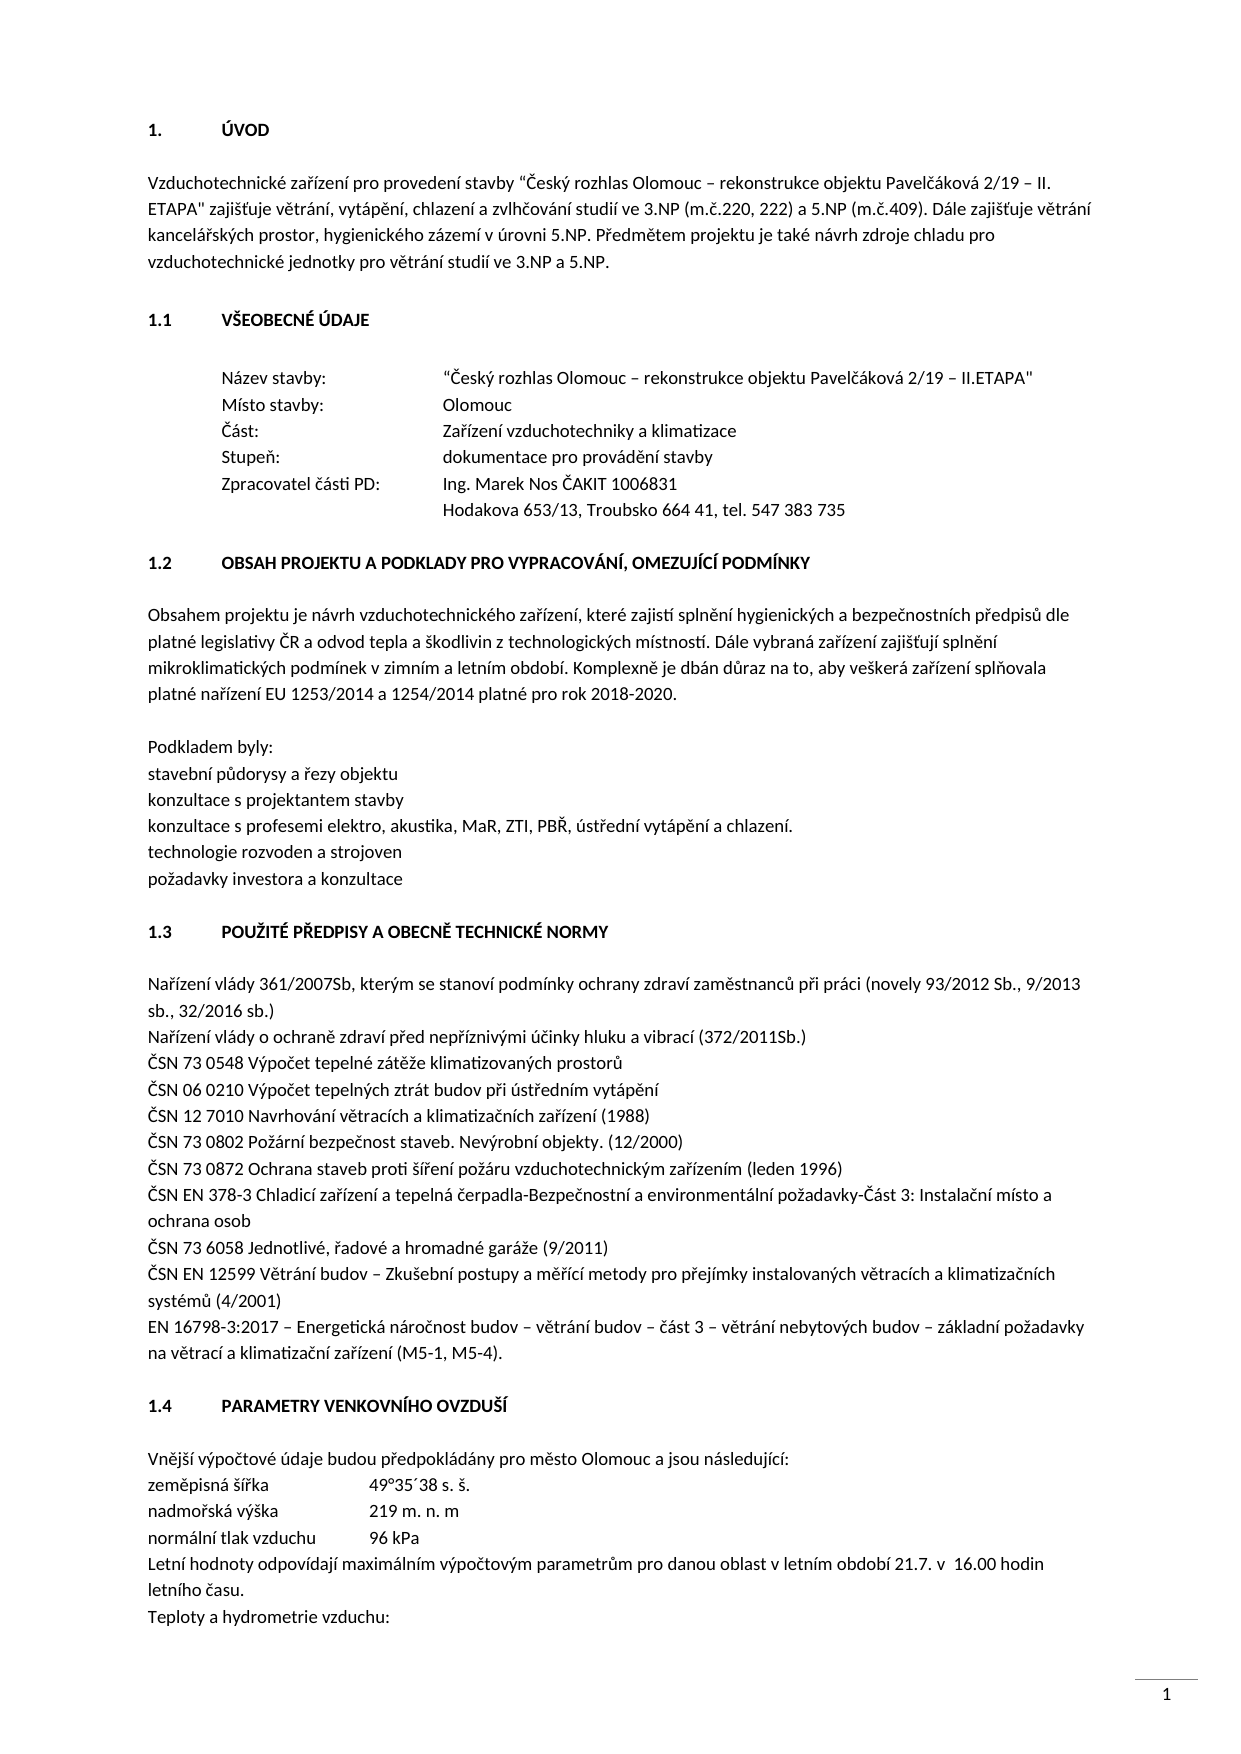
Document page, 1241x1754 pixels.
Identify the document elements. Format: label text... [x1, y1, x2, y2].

text 1.3 POUŽITÉ PŘEDPISY A OBECNĚ TECHNICKÉ NORMY [148, 920, 1093, 943]
text 1.4 PARAMETRY VENKOVNÍHO OVZDUŠÍ [148, 1394, 1093, 1417]
text 1.1 VŠEOBECNÉ ÚDAJE [148, 308, 1093, 331]
text požadavky investora a konzultace [148, 867, 1093, 890]
text stavební půdorysy a řezy objektu [148, 762, 1093, 784]
text EN 16798-3:2017 – Energetická náročnost budov – větrání budov – část 3 – větrání nebytových budov – základní požadavky na větrací a klimatizační zařízení (M5-1, M5-4). [148, 1315, 1093, 1364]
text Nařízení vlády o ochraně zdraví před nepříznivými účinky hluku a vibrací (372/2011Sb.) [148, 1025, 1093, 1048]
text ČSN 73 0872 Ochrana staveb proti šíření požáru vzduchotechnickým zařízením (leden 1996) [148, 1157, 1093, 1180]
text Vzduchotechnické zařízení pro provedení stavby “Český rozhlas Olomouc – rekonstrukce objektu Pavelčáková 2/19 – II. ETAPA" zajišťuje větrání, vytápění, chlazení a zvlhčování studií ve 3.NP (m.č.220, 222) a 5.NP (m.č.409). Dále zajišťuje větrání kancelářských prostor, hygienického zázemí v úrovni 5.NP. Předmětem projektu je také návrh zdroje chladu pro vzduchotechnické jednotky pro větrání studií ve 3.NP a 5.NP. [148, 171, 1093, 273]
text Nařízení vlády 361/2007Sb, kterým se stanoví podmínky ochrany zdraví zaměstnanců při práci (novely 93/2012 Sb., 9/2013 sb., 32/2016 sb.) [148, 972, 1093, 1022]
text ČSN 06 0210 Výpočet tepelných ztrát budov při ústředním vytápění [148, 1078, 1093, 1101]
text 1. ÚVOD [148, 118, 1093, 141]
text normální tlak vzduchu 96 kPa [148, 1526, 1093, 1549]
text Stupeň: dokumentace pro provádění stavby [148, 445, 1093, 468]
text technologie rozvoden a strojoven [148, 841, 1093, 864]
text nadmořská výška 219 m. n. m [148, 1499, 1093, 1522]
text Obsahem projektu je návrh vzduchotechnického zařízení, které zajistí splnění hygienických a bezpečnostních předpisů dle platné legislativy ČR a odvod tepla a škodlivin z technologických místností. Dále vybraná zařízení zajišťují splnění mikroklimatických podmínek v zimním a letním období. Komplexně je dbán důraz na to, aby veškerá zařízení splňovala platné nařízení EU 1253/2014 a 1254/2014 platné pro rok 2018-2020. [148, 603, 1093, 706]
text Zpracovatel části PD: Ing. Marek Nos ČAKIT 1006831 [148, 472, 1093, 495]
text Část: Zařízení vzduchotechniky a klimatizace [148, 419, 1093, 442]
text ČSN 73 6058 Jednotlivé, řadové a hromadné garáže (9/2011) [148, 1236, 1093, 1259]
text Vnější výpočtové údaje budou předpokládány pro město Olomouc a jsou následující: [148, 1447, 1093, 1470]
text Letní hodnoty odpovídají maximálním výpočtovým parametrům pro danou oblast v letním období 21.7. v 16.00 hodin letního času. [148, 1552, 1093, 1602]
text konzultace s projektantem stavby [148, 788, 1093, 811]
text ČSN EN 378-3 Chladicí zařízení a tepelná čerpadla-Bezpečnostní a environmentální požadavky-Část 3: Instalační místo a ochrana osob [148, 1183, 1093, 1233]
text zeměpisná šířka 49°35´38 s. š. [148, 1473, 1093, 1496]
text ČSN EN 12599 Větrání budov – Zkušební postupy a měřící metody pro přejímky instalovaných větracích a klimatizačních systémů (4/2001) [148, 1262, 1093, 1312]
text konzultace s profesemi elektro, akustika, MaR, ZTI, PBŘ, ústřední vytápění a chlazení. [148, 814, 1093, 837]
text Teploty a hydrometrie vzduchu: [148, 1605, 1093, 1628]
text Název stavby: “Český rozhlas Olomouc – rekonstrukce objektu Pavelčáková 2/19 – II.ETAPA" [148, 366, 1093, 389]
text ČSN 73 0802 Požární bezpečnost staveb. Nevýrobní objekty. (12/2000) [148, 1131, 1093, 1153]
text ČSN 73 0548 Výpočet tepelné zátěže klimatizovaných prostorů [148, 1052, 1093, 1074]
text Podkladem byly: [148, 735, 1093, 758]
text Místo stavby: Olomouc [148, 393, 1093, 416]
text Hodakova 653/13, Troubsko 664 41, tel. 547 383 735 [148, 498, 1093, 521]
text 1.2 OBSAH PROJEKTU A PODKLADY PRO VYPRACOVÁNÍ, OMEZUJÍCÍ PODMÍNKY [148, 551, 1093, 574]
text ČSN 12 7010 Navrhování větracích a klimatizačních zařízení (1988) [148, 1104, 1093, 1127]
